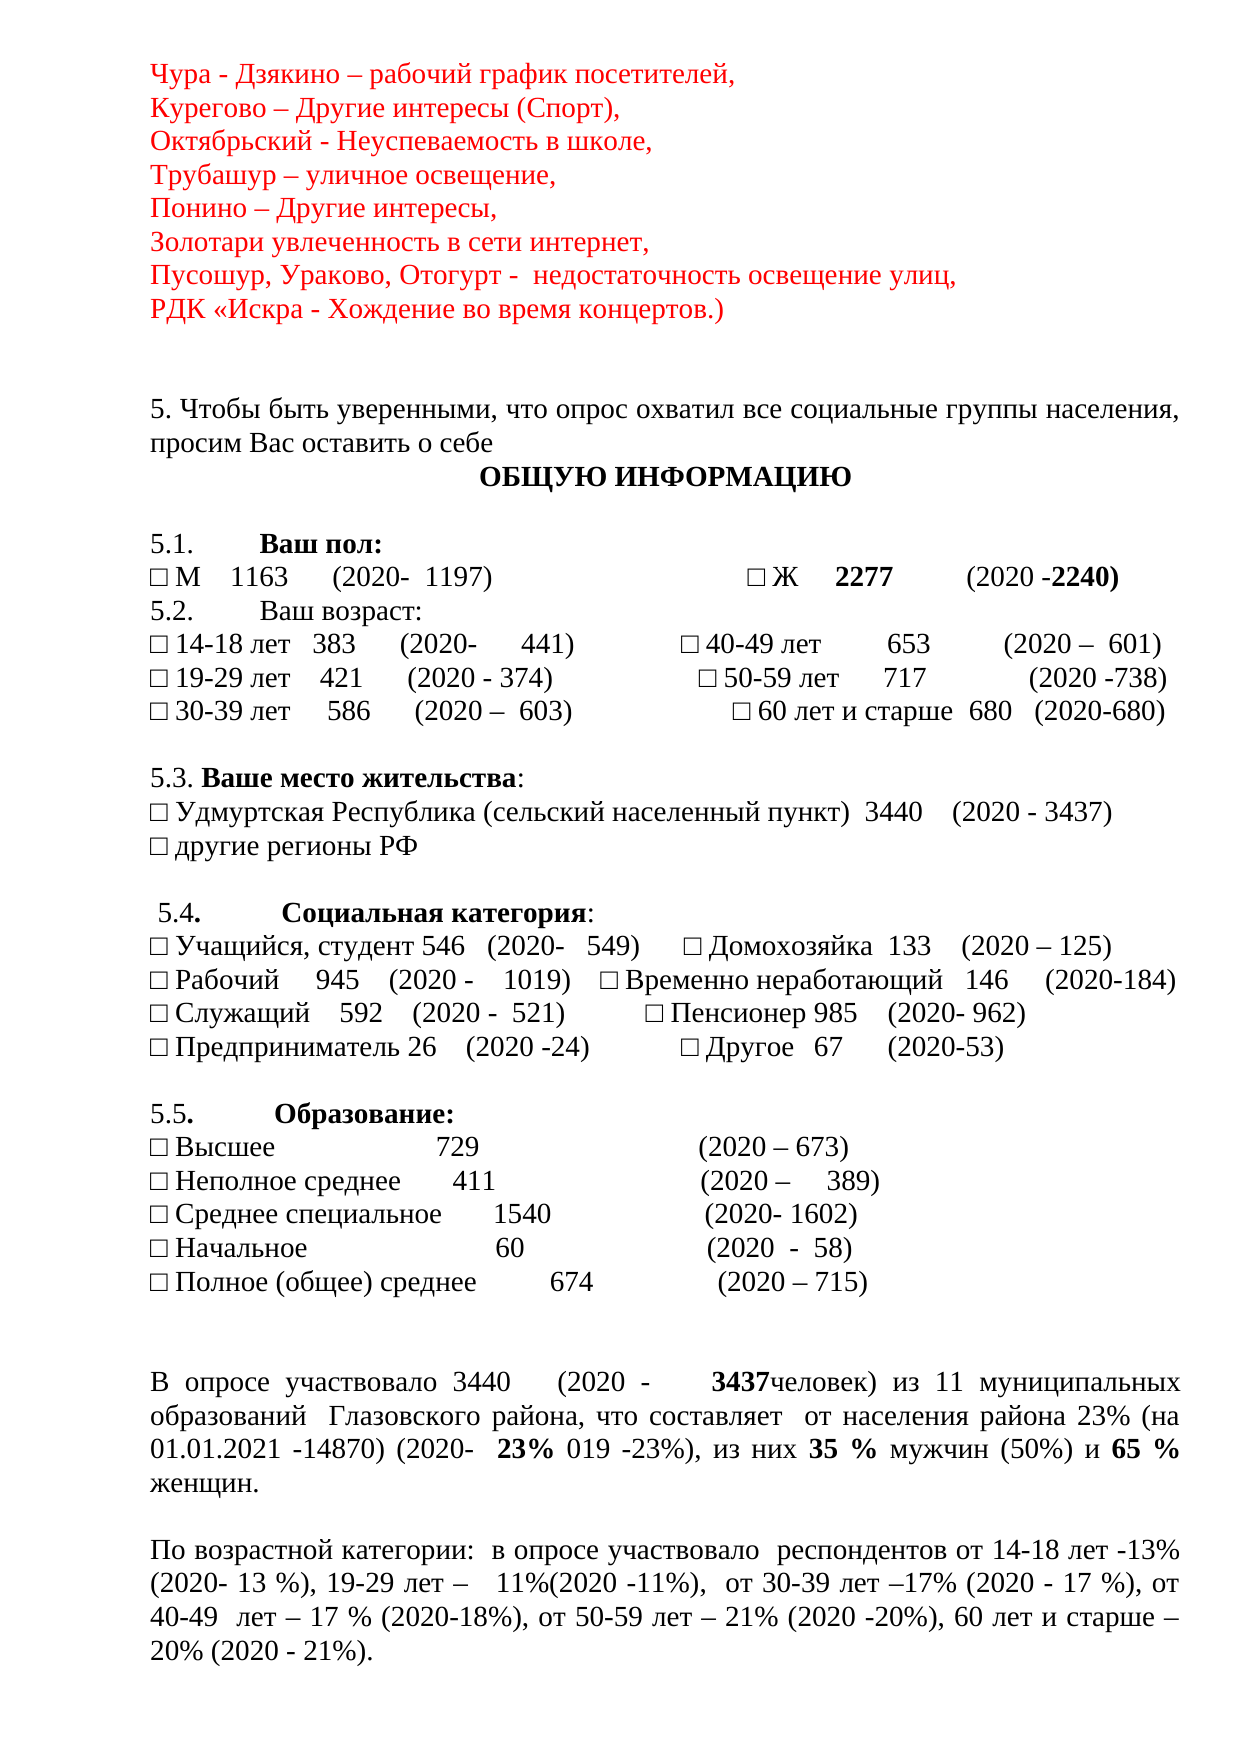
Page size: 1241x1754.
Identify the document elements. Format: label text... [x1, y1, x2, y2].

text □ Среднее специальное 1540 (2020- 1602) [150, 1197, 1181, 1230]
text □ 30-39 лет 586 (2020 – 603) □ 60 лет и старше 680 (2020-680) [150, 693, 1181, 727]
text Пусошур, Ураково, Отогурт - недостаточность освещение улиц, [150, 257, 1181, 291]
text РДК «Искра - Хождение во время концертов.) [150, 291, 1181, 324]
text 5.4. Социальная категория: [150, 895, 1181, 928]
text □ 19-29 лет 421 (2020 - 374) □ 50-59 лет 717 (2020 -738) [150, 660, 1181, 693]
text 5.1. Ваш пол: [150, 526, 1181, 559]
text □ Рабочий 945 (2020 - 1019) □ Временно неработающий 146 (2020-184) [150, 962, 1181, 995]
text 5.5. Образование: [150, 1096, 1181, 1129]
text □ Полное (общее) среднее 674 (2020 – 715) [150, 1264, 1181, 1297]
text Чура - Дзякино – рабочий график посетителей, [150, 56, 1181, 90]
text Курегово – Другие интересы (Спорт), [150, 90, 1181, 123]
text □ М 1163 (2020- 1197) □ Ж 2277 (2020 -2240) [150, 559, 1181, 593]
text □ другие регионы РФ [150, 828, 1181, 861]
text В опросе участвовало 3440 (2020 - 3437человек) из 11 муниципальных образований Глазовского района, что составляет от населения района 23% (на 01.01.2021 -14870) (2020- 23% 019 -23%), из них 35 % мужчин (50%) и 65 % женщин. [150, 1364, 1181, 1498]
text □ Высшее 729 (2020 – 673) [150, 1129, 1181, 1163]
text Золотари увлеченность в сети интернет, [150, 224, 1181, 257]
text ОБЩУЮ ИНФОРМАЦИЮ [150, 459, 1181, 492]
text 5.2. Ваш возраст: [150, 593, 1181, 626]
text Октябрьский - Неуспеваемость в школе, [150, 123, 1181, 157]
text □ Служащий 592 (2020 - 521) □ Пенсионер 985 (2020- 962) [150, 995, 1181, 1029]
text □ Начальное 60 (2020 - 58) [150, 1230, 1181, 1264]
text Трубашур – уличное освещение, [150, 157, 1181, 190]
text □ 14-18 лет 383 (2020- 441) □ 40-49 лет 653 (2020 – 601) [150, 626, 1181, 660]
text По возрастной категории: в опросе участвовало респондентов от 14-18 лет -13% (2020- 13 %), 19-29 лет – 11%(2020 -11%), от 30-39 лет –17% (2020 - 17 %), от 40-49 лет – 17 % (2020-18%), от 50-59 лет – 21% (2020 -20%), 60 лет и старше –20% (2020 - 21%). [150, 1532, 1181, 1666]
text □ Удмуртская Республика (сельский населенный пункт) 3440 (2020 - 3437) [150, 794, 1181, 828]
text □ Неполное среднее 411 (2020 – 389) [150, 1163, 1181, 1197]
text 5.3. Ваше место жительства: [150, 761, 1181, 794]
text Понино – Другие интересы, [150, 190, 1181, 224]
text □ Предприниматель 26 (2020 -24) □ Другое 67 (2020-53) [150, 1029, 1181, 1062]
text 5. Чтобы быть уверенными, что опрос охватил все социальные группы населения, просим Вас оставить о себе [150, 392, 1181, 459]
text □ Учащийся, студент 546 (2020- 549) □ Домохозяйка 133 (2020 – 125) [150, 928, 1181, 962]
